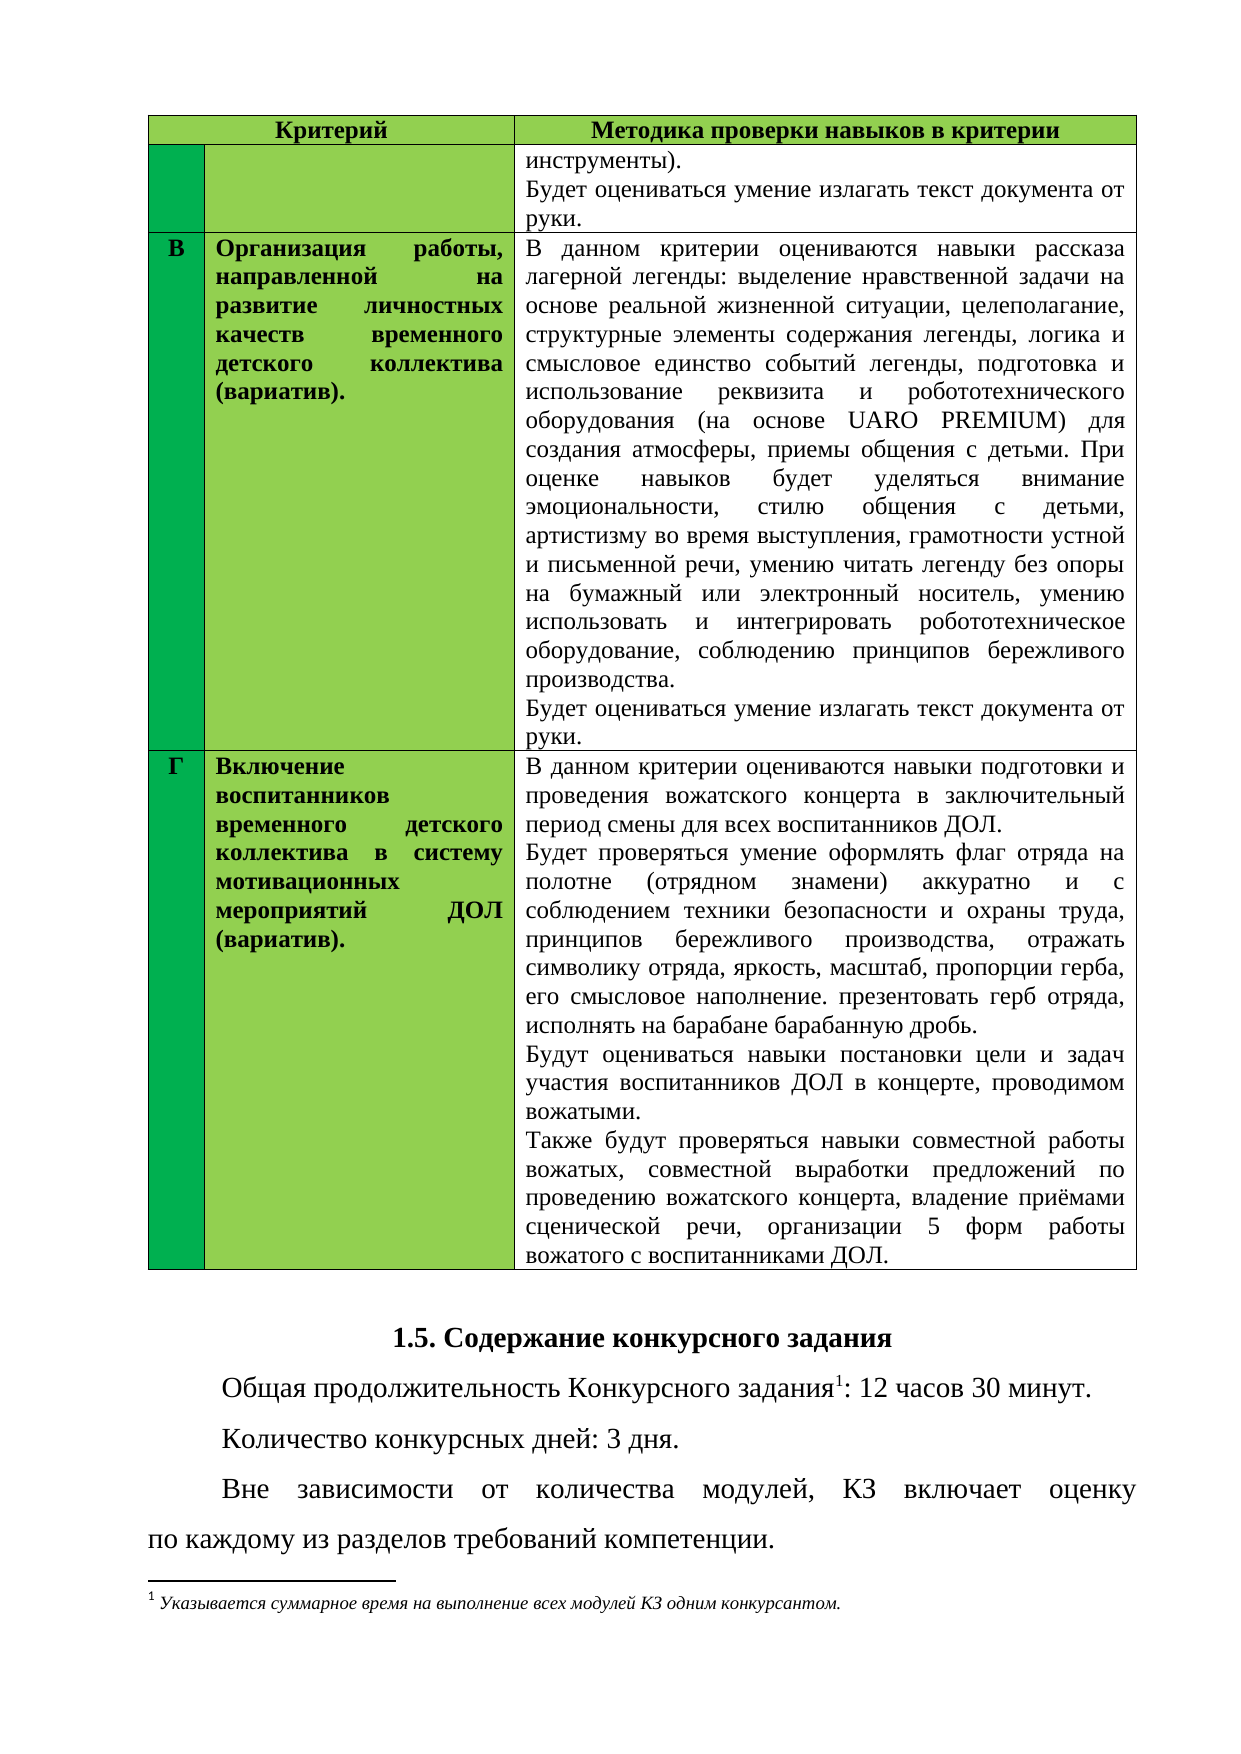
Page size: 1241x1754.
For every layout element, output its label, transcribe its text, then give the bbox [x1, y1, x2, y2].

text Количество конкурсных дней: 3 дня. [148, 1421, 1137, 1454]
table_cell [515, 145, 1136, 232]
table_cell Организация работы, направленной на развитие личностных качеств временного детского коллектива (вариатив). [205, 233, 514, 750]
table_cell В данном критерии оцениваются навыки рассказа лагерной легенды: выделение нравственной задачи на основе реальной жизненной ситуации, целеполагание, структурные элементы содержания легенды, логика и смысловое единство событий легенды, подготовка и использование реквизита и робототехнического оборудования (на основе UARO PREMIUM) для создания атмосферы, приемы общения с детьми. При оценке навыков будет уделяться внимание эмоциональности, стилю общения с детьми, артистизму во время выступления, грамотности устной и письменной речи, умению читать легенду без опоры на бумажный или электронный носитель, умению использовать и интегрировать робототехническое оборудование, соблюдению принципов бережливого производства. Будет оцениваться умение излагать текст документа от руки. [515, 233, 1136, 750]
table_cell Включение воспитанников временного детского коллектива в систему мотивационных мероприятий ДОЛ (вариатив). [205, 751, 514, 1269]
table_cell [205, 145, 514, 232]
table_cell Г [149, 751, 204, 1269]
text 1.5. Содержание конкурсного задания [148, 1320, 1137, 1354]
text Вне зависимости от количества модулей, КЗ включает оценку по каждому из разделов требований компетенции. [148, 1471, 1137, 1555]
table_header Методика проверки навыков в критерии [515, 116, 1136, 144]
table_cell Б [149, 145, 204, 232]
table_cell В [149, 233, 204, 750]
table_cell В данном критерии оцениваются навыки подготовки и проведения вожатского концерта в заключительный период смены для всех воспитанников ДОЛ. Будет проверяться умение оформлять флаг отряда на полотне (отрядном знамени) аккуратно и с соблюдением техники безопасности и охраны труда, принципов бережливого производства, отражать символику отряда, яркость, масштаб, пропорции герба, его смысловое наполнение. презентовать герб отряда, исполнять на барабане барабанную дробь. Будут оцениваться навыки постановки цели и задач участия воспитанников ДОЛ в концерте, проводимом вожатыми. Также будут проверяться навыки совместной работы вожатых, совместной выработки предложений по проведению вожатского концерта, владение приёмами сценической речи, организации 5 форм работы вожатого с воспитанниками ДОЛ. [515, 751, 1136, 1269]
text Общая продолжительность Конкурсного задания: 12 часов 30 минут. [148, 1370, 1137, 1404]
table_header Критерий [149, 116, 514, 144]
